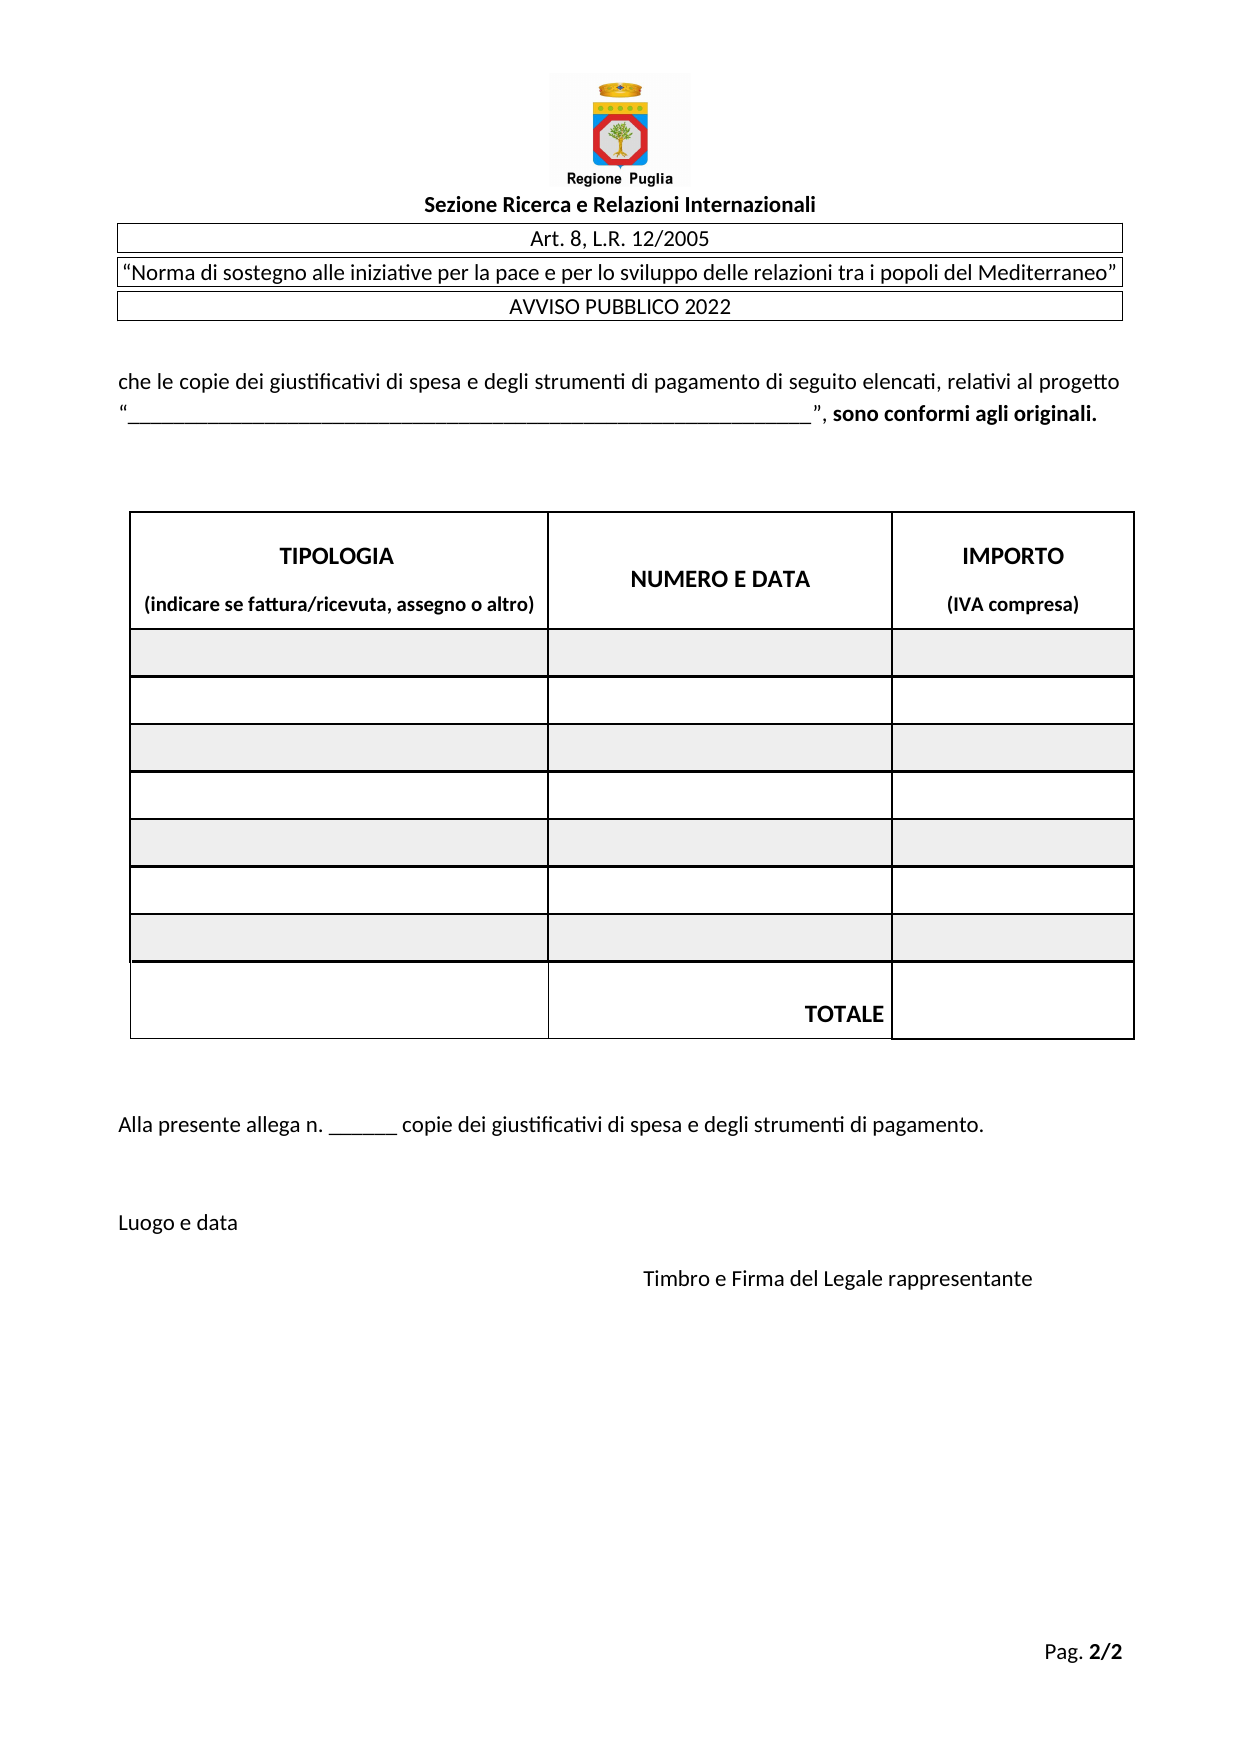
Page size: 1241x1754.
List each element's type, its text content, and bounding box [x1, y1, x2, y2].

text Timbro e Firma del Legale rappresentante [568, 1264, 1122, 1292]
table_cell [131, 678, 547, 723]
table_cell [549, 678, 891, 723]
text Alla presente allega n. ______ copie dei giustificativi di spesa e degli strumenti di pagamento. [118, 1110, 1122, 1138]
text che le copie dei giustificativi di spesa e degli strumenti di pagamento di seguito elencati, relativi al progetto “____________________________________________________________”, sono conformi agli originali. [118, 367, 1122, 427]
table_cell [893, 820, 1133, 865]
table_cell [131, 960, 548, 1037]
picture [549, 73, 691, 187]
table_cell [893, 630, 1133, 675]
table_cell [131, 820, 547, 865]
text Luogo e data [118, 1208, 1122, 1236]
table_cell [131, 630, 547, 675]
table_cell [131, 773, 547, 818]
table_cell [893, 678, 1133, 723]
table_cell [549, 868, 891, 913]
table_cell TOTALE [549, 963, 891, 1037]
table_cell [549, 725, 891, 770]
table_cell [131, 868, 547, 913]
table_cell [893, 915, 1133, 960]
table_cell [549, 820, 891, 865]
table_cell [893, 963, 1133, 1037]
table_header TIPOLOGIA (indicare se fattura/ricevuta, assegno o altro) [131, 513, 547, 628]
table_cell [893, 725, 1133, 770]
table_cell [549, 773, 891, 818]
table_header NUMERO E DATA [549, 513, 891, 628]
table_cell [893, 773, 1133, 818]
table_cell [549, 630, 891, 675]
table_cell [893, 868, 1133, 913]
table_cell [549, 915, 891, 960]
table_cell [131, 725, 547, 770]
table_cell [131, 915, 547, 960]
table_header IMPORTO (IVA compresa) [893, 513, 1133, 628]
